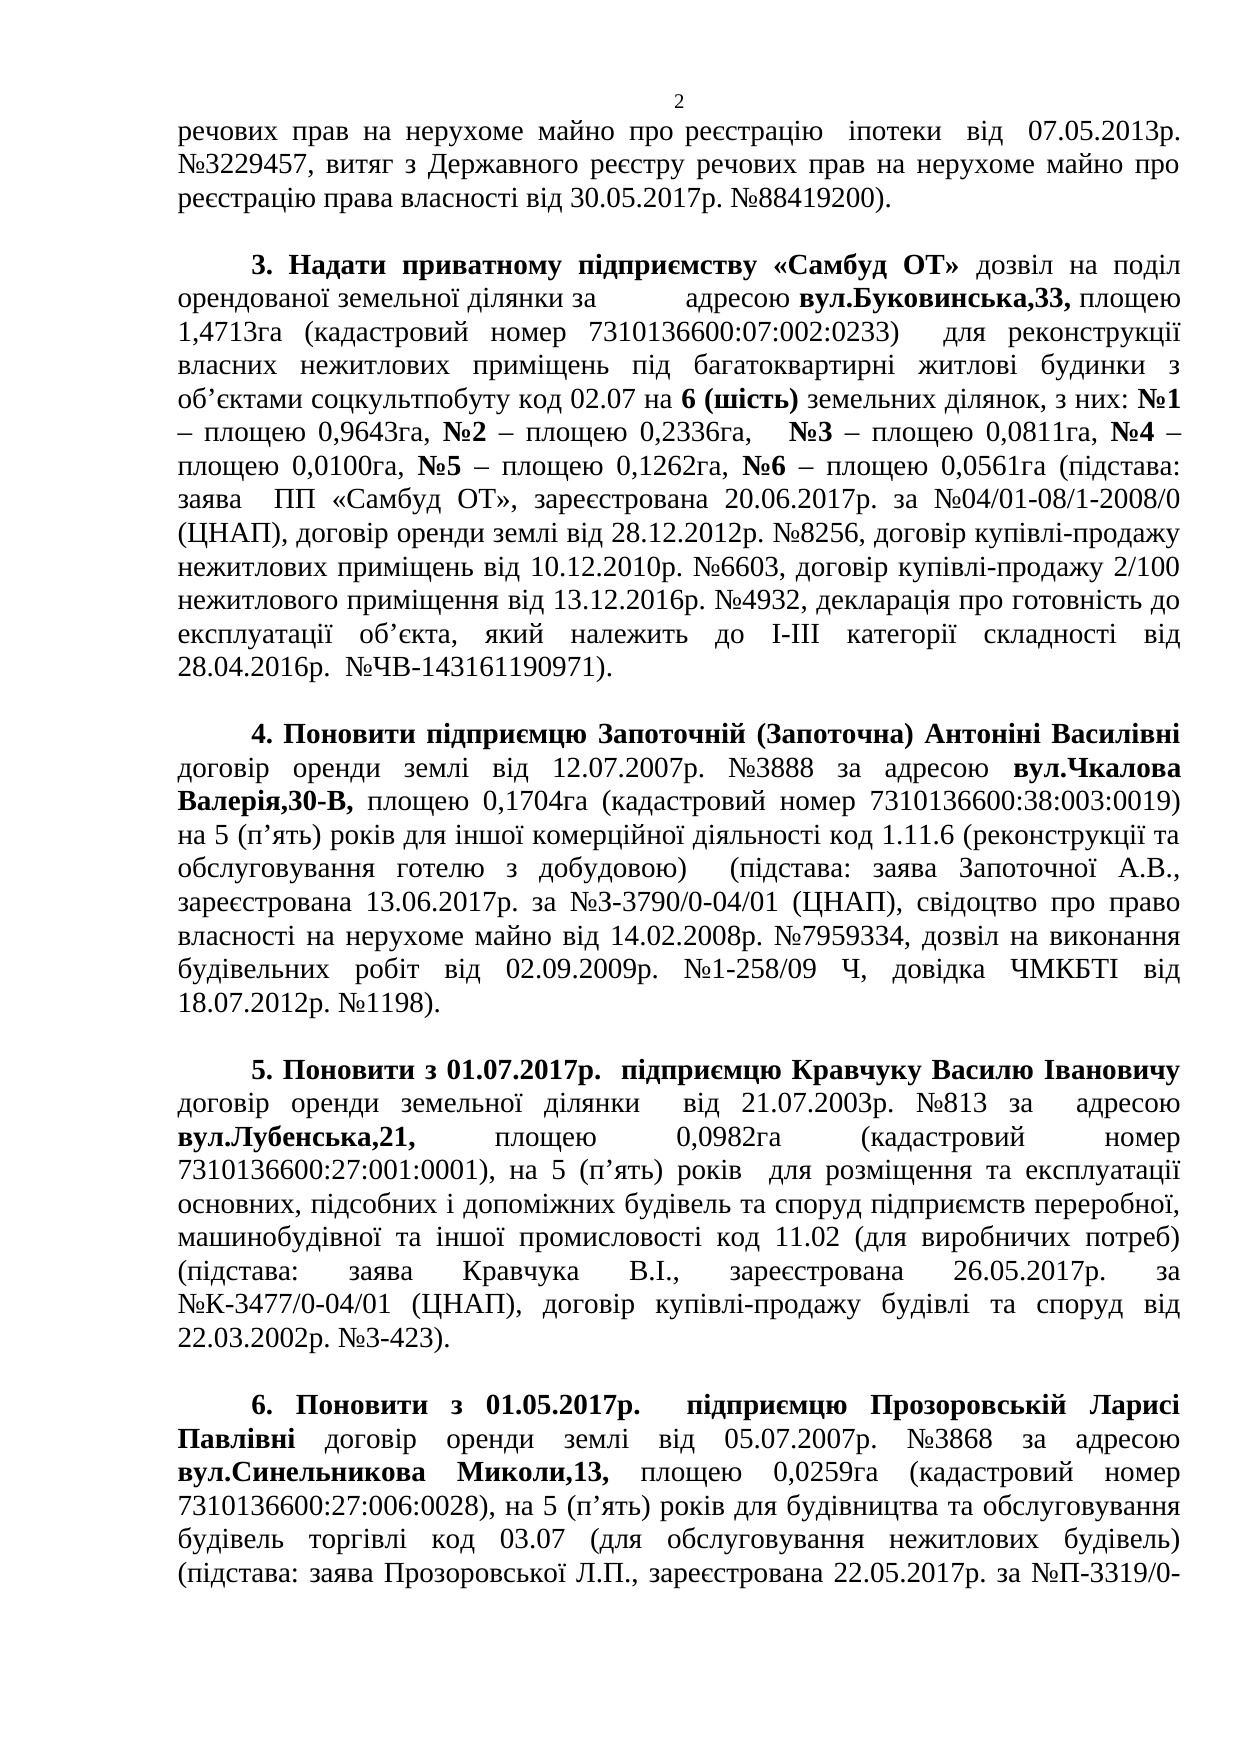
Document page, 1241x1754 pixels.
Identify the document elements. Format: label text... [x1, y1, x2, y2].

text 5. Поновити з 01.07.2017р. підприємцю Кравчуку Василю Івановичу договір оренди земельної ділянки від 21.07.2003р. №813 за адресою вул.Лубенська,21, площею 0,0982га (кадастровий номер 7310136600:27:001:0001), на 5 (п’ять) років для розміщення та експлуатації основних, підсобних і допоміжних будівель та споруд підприємств переробної, машинобудівної та іншої промисловості код 11.02 (для виробничих потреб) (підстава: заява Кравчука В.І., зареєстрована 26.05.2017р. за №К-3477/0-04/01 (ЦНАП), договір купівлі-продажу будівлі та споруд від 22.03.2002р. №3-423). [177, 1052, 1181, 1354]
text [177, 1387, 1181, 1588]
text 4. Поновити підприємцю Запоточній (Запоточна) Антоніні Василівні договір оренди землі від 12.07.2007р. №3888 за адресою вул.Чкалова Валерія,30-В, площею 0,1704га (кадастровий номер 7310136600:38:003:0019) на 5 (п’ять) років для іншої комерційної діяльності код 1.11.6 (реконструкції та обслуговування готелю з добудовою) (підстава: заява Запоточної А.В., зареєстрована 13.06.2017р. за №З-3790/0-04/01 (ЦНАП), свідоцтво про право власності на нерухоме майно від 14.02.2008р. №7959334, дозвіл на виконання будівельних робіт від 02.09.2009р. №1-258/09 Ч, довідка ЧМКБТІ від 18.07.2012р. №1198). [177, 716, 1181, 1018]
text 3. Надати приватному підприємству «Самбуд ОТ» дозвіл на поділ орендованої земельної ділянки за адресою вул.Буковинська,33, площею 1,4713га (кадастровий номер 7310136600:07:002:0233) для реконструкції власних нежитлових приміщень під багатоквартирні житлові будинки з об’єктами соцкультпобуту код 02.07 на 6 (шість) земельних ділянок, з них: №1 – площею 0,9643га, №2 – площею 0,2336га, №3 – площею 0,0811га, №4 – площею 0,0100га, №5 – площею 0,1262га, №6 – площею 0,0561га (підстава: заява ПП «Самбуд ОТ», зареєстрована 20.06.2017р. за №04/01-08/1-2008/0 (ЦНАП), договір оренди землі від 28.12.2012р. №8256, договір купівлі-продажу нежитлових приміщень від 10.12.2010р. №6603, договір купівлі-продажу 2/100 нежитлового приміщення від 13.12.2016р. №4932, декларація про готовність до експлуатації об’єкта, який належить до І-ІІІ категорії складності від 28.04.2016р. №ЧВ-143161190971). [177, 247, 1181, 683]
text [177, 113, 1181, 213]
